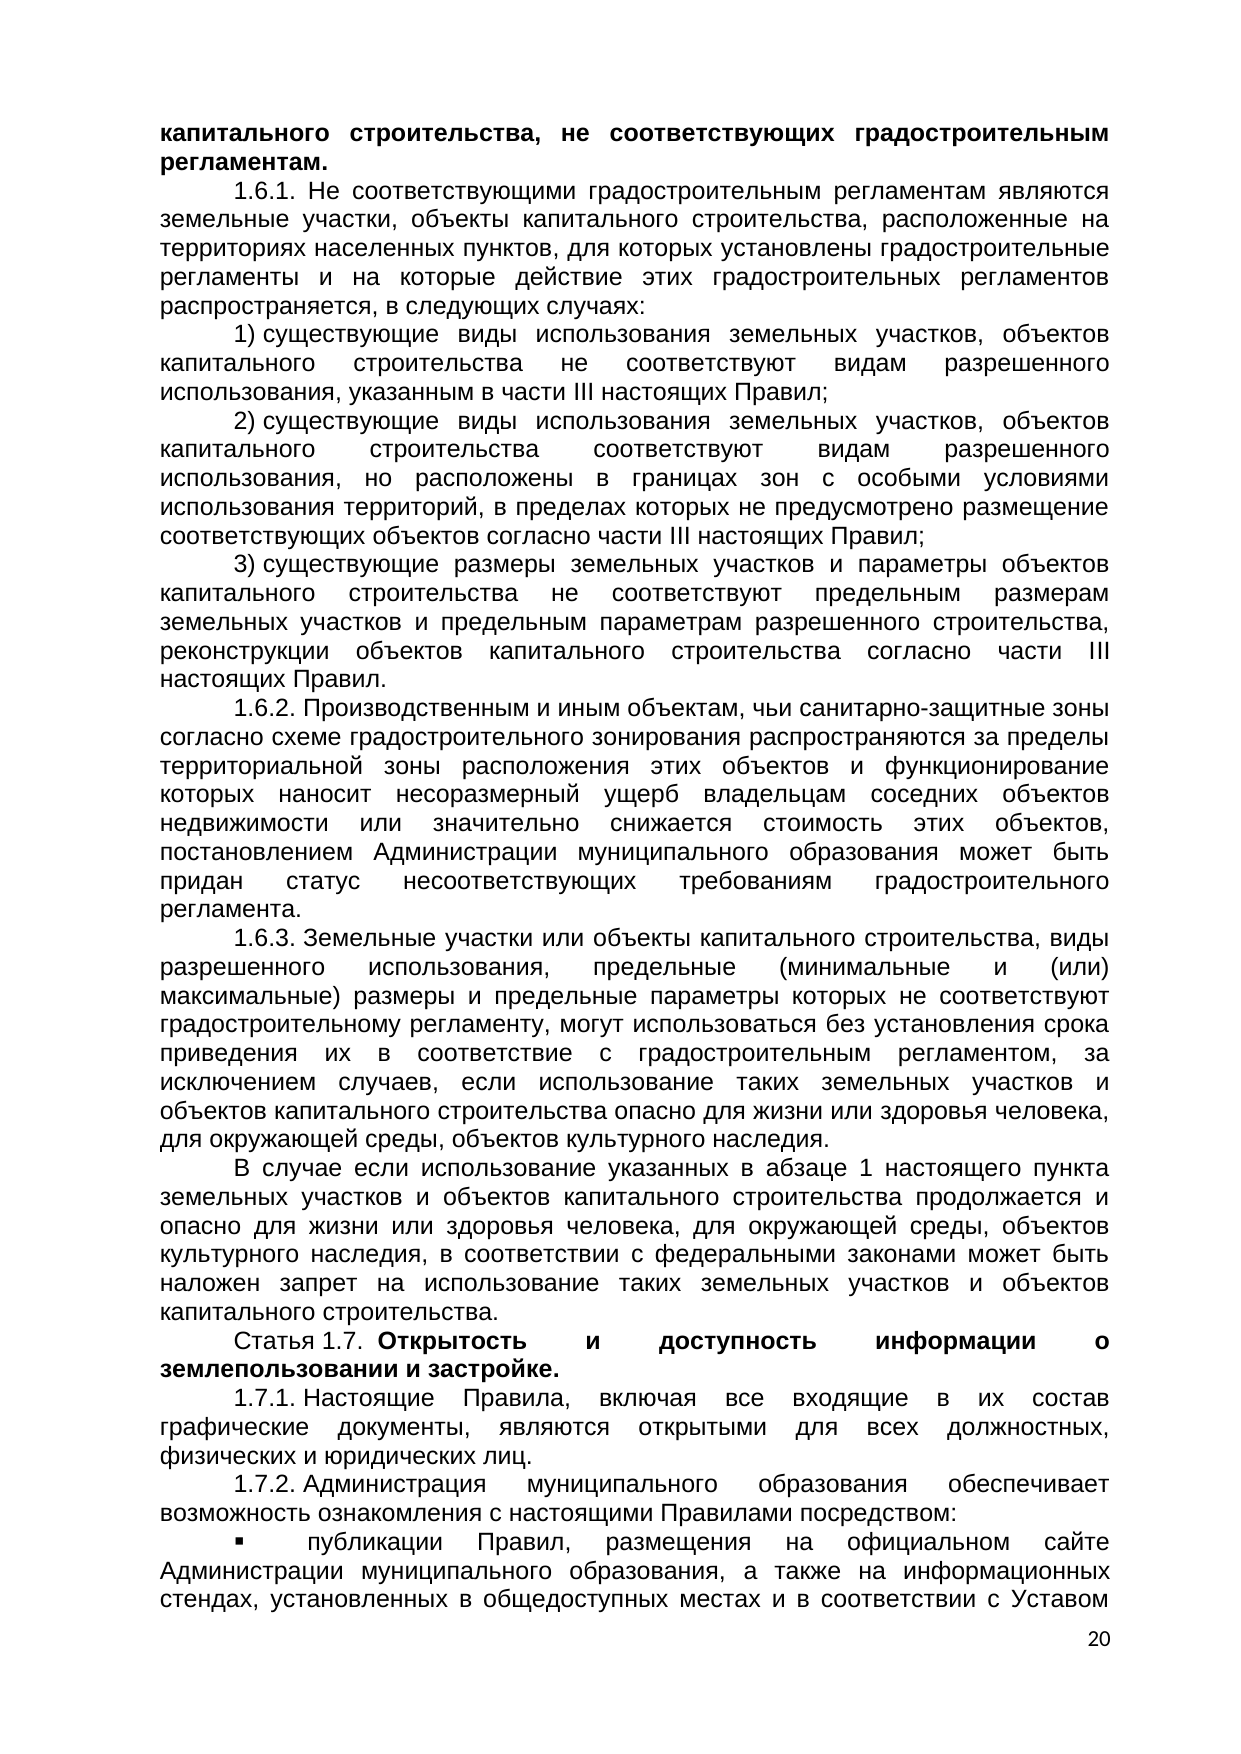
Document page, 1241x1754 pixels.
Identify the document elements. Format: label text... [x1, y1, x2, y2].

list 1) существующие виды использования земельных участков, объектов капитального строительства не соответствуют видам разрешенного использования, указанным в части III настоящих Правил; [159, 319, 1110, 406]
list 2) существующие виды использования земельных участков, объектов капитального строительства соответствуют видам разрешенного использования, но расположены в границах зон с особыми условиями использования территорий, в пределах которых не предусмотрено размещение соответствующих объектов согласно части III настоящих Правил; [159, 406, 1110, 549]
text 1.6.3. Земельные участки или объекты капитального строительства, виды разрешенного использования, предельные (минимальные и (или) максимальные) размеры и предельные параметры которых не соответствуют градостроительному регламенту, могут использоваться без установления срока приведения их в соответствие с градостроительным регламентом, за исключением случаев, если использование таких земельных участков и объектов капитального строительства опасно для жизни или здоровья человека, для окружающей среды, объектов культурного наследия. [159, 923, 1110, 1153]
text 1.7.1. Настоящие Правила, включая все входящие в их состав графические документы, являются открытыми для всех должностных, физических и юридических лиц. [159, 1383, 1110, 1469]
text 1.7.2. Администрация муниципального образования обеспечивает возможность ознакомления с настоящими Правилами посредством: [159, 1469, 1110, 1527]
text В случае если использование указанных в абзаце 1 настоящего пункта земельных участков и объектов капитального строительства продолжается и опасно для жизни или здоровья человека, для окружающей среды, объектов культурного наследия, в соответствии с федеральными законами может быть наложен запрет на использование таких земельных участков и объектов капитального строительства. [159, 1153, 1110, 1326]
text 1.6.2. Производственным и иным объектам, чьи санитарно-защитные зоны согласно схеме градостроительного зонирования распространяются за пределы территориальной зоны расположения этих объектов и функционирование которых наносит несоразмерный ущерб владельцам соседних объектов недвижимости или значительно снижается стоимость этих объектов, постановлением Администрации муниципального образования может быть придан статус несоответствующих требованиям градостроительного регламента. [159, 693, 1110, 923]
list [159, 118, 1110, 176]
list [159, 1527, 1110, 1613]
list 3) существующие размеры земельных участков и параметры объектов капитального строительства не соответствуют предельным размерам земельных участков и предельным параметрам разрешенного строительства, реконструкции объектов капитального строительства согласно части III настоящих Правил. [159, 549, 1110, 693]
text 1.6.1. Не соответствующими градостроительным регламентам являются земельные участки, объекты капитального строительства, расположенные на территориях населенных пунктов, для которых установлены градостроительные регламенты и на которые действие этих градостроительных регламентов распространяется, в следующих случаях: [159, 176, 1110, 319]
list Открытость и доступность информации о землепользовании и застройке. [159, 1326, 1110, 1383]
